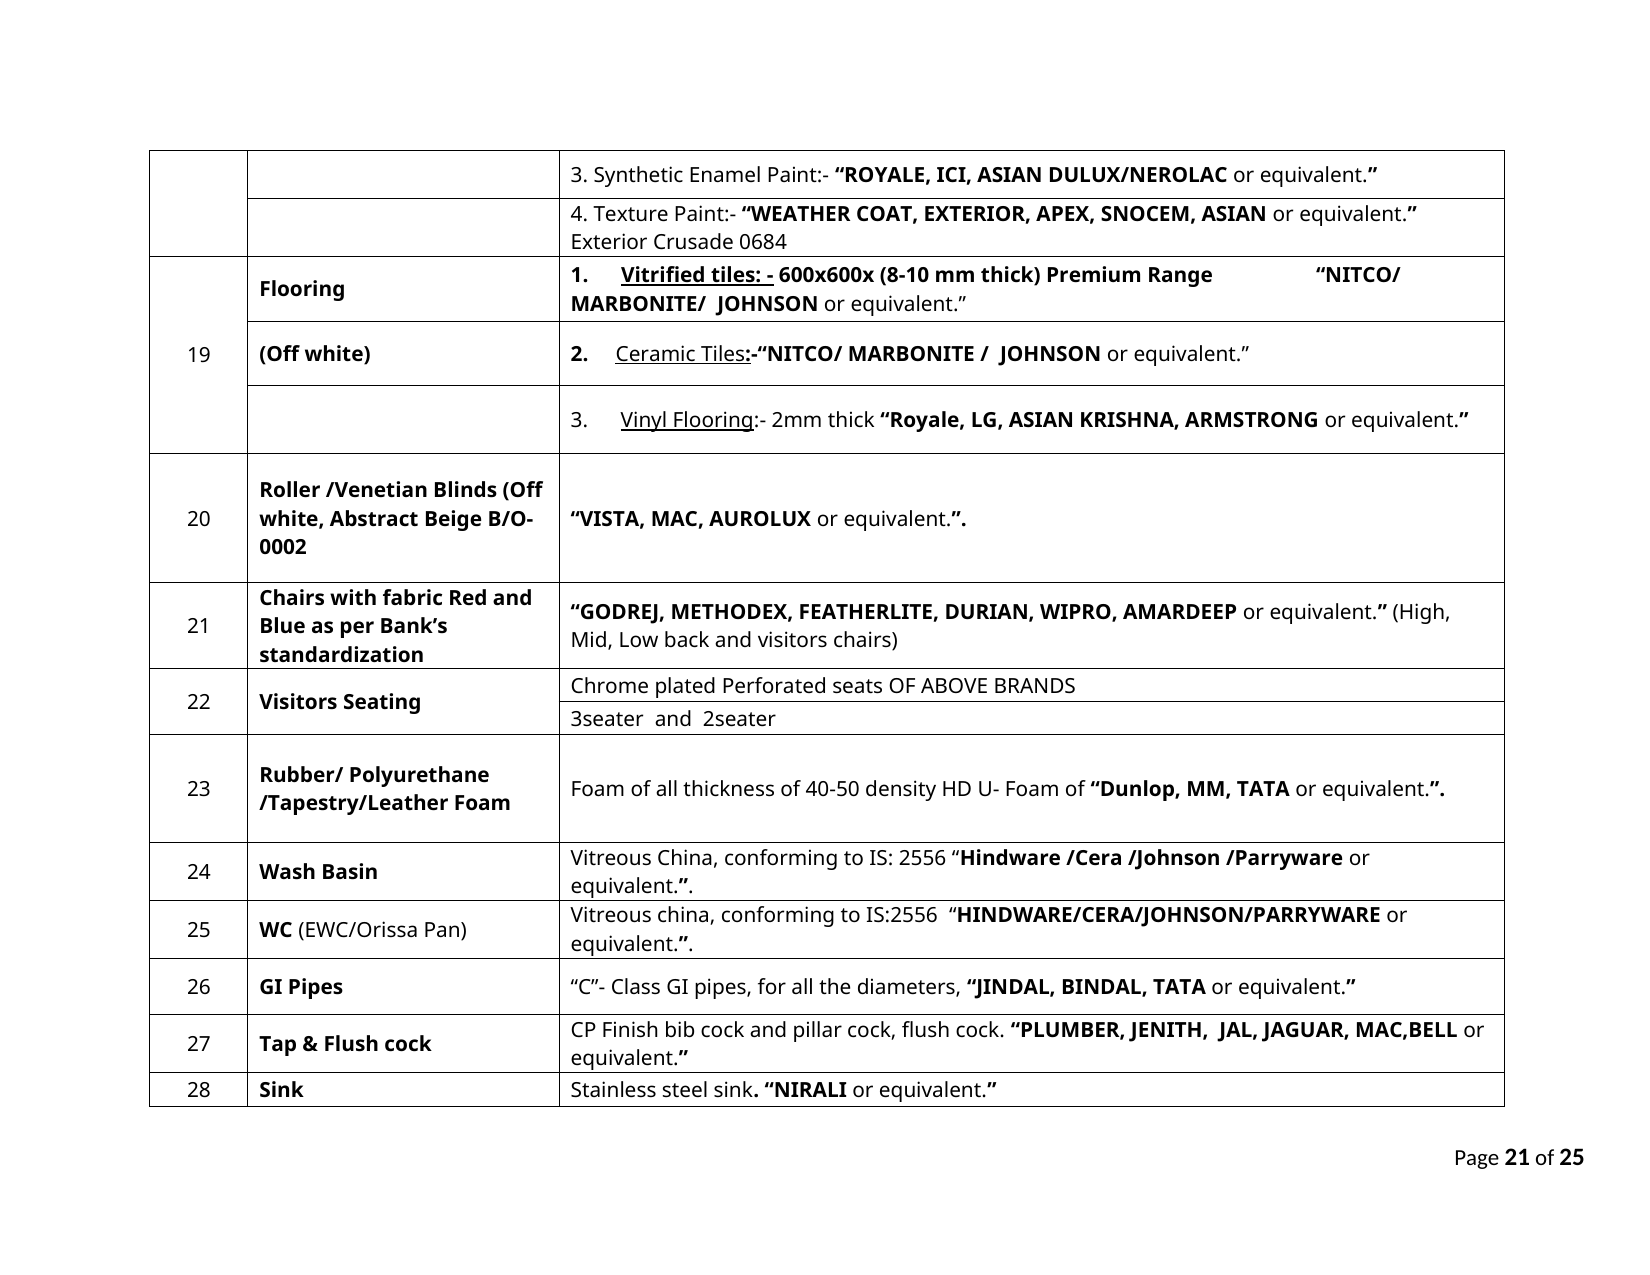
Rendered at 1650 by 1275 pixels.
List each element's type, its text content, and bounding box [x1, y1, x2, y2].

table_cell [248, 386, 559, 453]
table_cell 25 [150, 901, 247, 957]
table_cell 24 [150, 843, 247, 899]
table_cell 4. Texture Paint:- “WEATHER COAT, EXTERIOR, APEX, SNOCEM, ASIAN or equivalent.” Exterior Crusade 0684 [560, 199, 1504, 256]
table_cell 3. Synthetic Enamel Paint:- “ROYALE, ICI, ASIAN DULUX/NEROLAC or equivalent.” [560, 151, 1504, 198]
table_cell Vitreous china, conforming to IS:2556 “HINDWARE/CERA/JOHNSON/PARRYWARE or equivalent.”. [560, 901, 1504, 957]
table_cell Visitors Seating [248, 669, 559, 734]
table_cell 28 [150, 1073, 247, 1106]
table_cell Vitreous China, conforming to IS: 2556 “Hindware /Cera /Johnson /Parryware or equivalent.”. [560, 843, 1504, 899]
table_cell CP Finish bib cock and pillar cock, flush cock. “PLUMBER, JENITH, JAL, JAGUAR, MAC,BELL or equivalent.” [560, 1015, 1504, 1072]
table_cell Flooring [248, 257, 559, 321]
table_cell (Off white) [248, 322, 559, 384]
table_cell 21 [150, 583, 247, 668]
table_cell 22 [150, 669, 247, 734]
table_cell 3seater and 2seater [560, 702, 1504, 734]
table_cell Tap & Flush cock [248, 1015, 559, 1072]
table_cell Stainless steel sink. “NIRALI or equivalent.” [560, 1073, 1504, 1106]
table_cell 2. Ceramic Tiles:-“NITCO/ MARBONITE / JOHNSON or equivalent.” [560, 322, 1504, 384]
table_cell 1. Vitrified tiles: - 600x600x (8-10 mm thick) Premium Range “NITCO/ MARBONITE/ JOHNSON or equivalent.” [560, 257, 1504, 321]
table_cell Foam of all thickness of 40-50 density HD U- Foam of “Dunlop, MM, TATA or equivalent.”. [560, 735, 1504, 842]
table_cell “C”- Class GI pipes, for all the diameters, “JINDAL, BINDAL, TATA or equivalent.” [560, 959, 1504, 1014]
table_cell [248, 151, 559, 198]
table_cell 27 [150, 1015, 247, 1072]
table_cell [248, 199, 559, 256]
table_cell Sink [248, 1073, 559, 1106]
table_cell 26 [150, 959, 247, 1014]
table_cell 20 [150, 454, 247, 582]
table_cell “GODREJ, METHODEX, FEATHERLITE, DURIAN, WIPRO, AMARDEEP or equivalent.” (High, Mid, Low back and visitors chairs) [560, 583, 1504, 668]
table_cell Chrome plated Perforated seats OF ABOVE BRANDS [560, 669, 1504, 701]
table_cell “VISTA, MAC, AUROLUX or equivalent.”. [560, 454, 1504, 582]
table_cell Chairs with fabric Red and Blue as per Bank’s standardization [248, 583, 559, 668]
table_cell Roller /Venetian Blinds (Off white, Abstract Beige B/O-0002 [248, 454, 559, 582]
table_cell Rubber/ Polyurethane /Tapestry/Leather Foam [248, 735, 559, 842]
table_cell 19 [150, 257, 247, 453]
table_cell WC (EWC/Orissa Pan) [248, 901, 559, 957]
table_cell 23 [150, 735, 247, 842]
table_cell Wash Basin [248, 843, 559, 899]
table_cell 3. Vinyl Flooring:- 2mm thick “Royale, LG, ASIAN KRISHNA, ARMSTRONG or equivalent.” [560, 386, 1504, 453]
table_cell GI Pipes [248, 959, 559, 1014]
